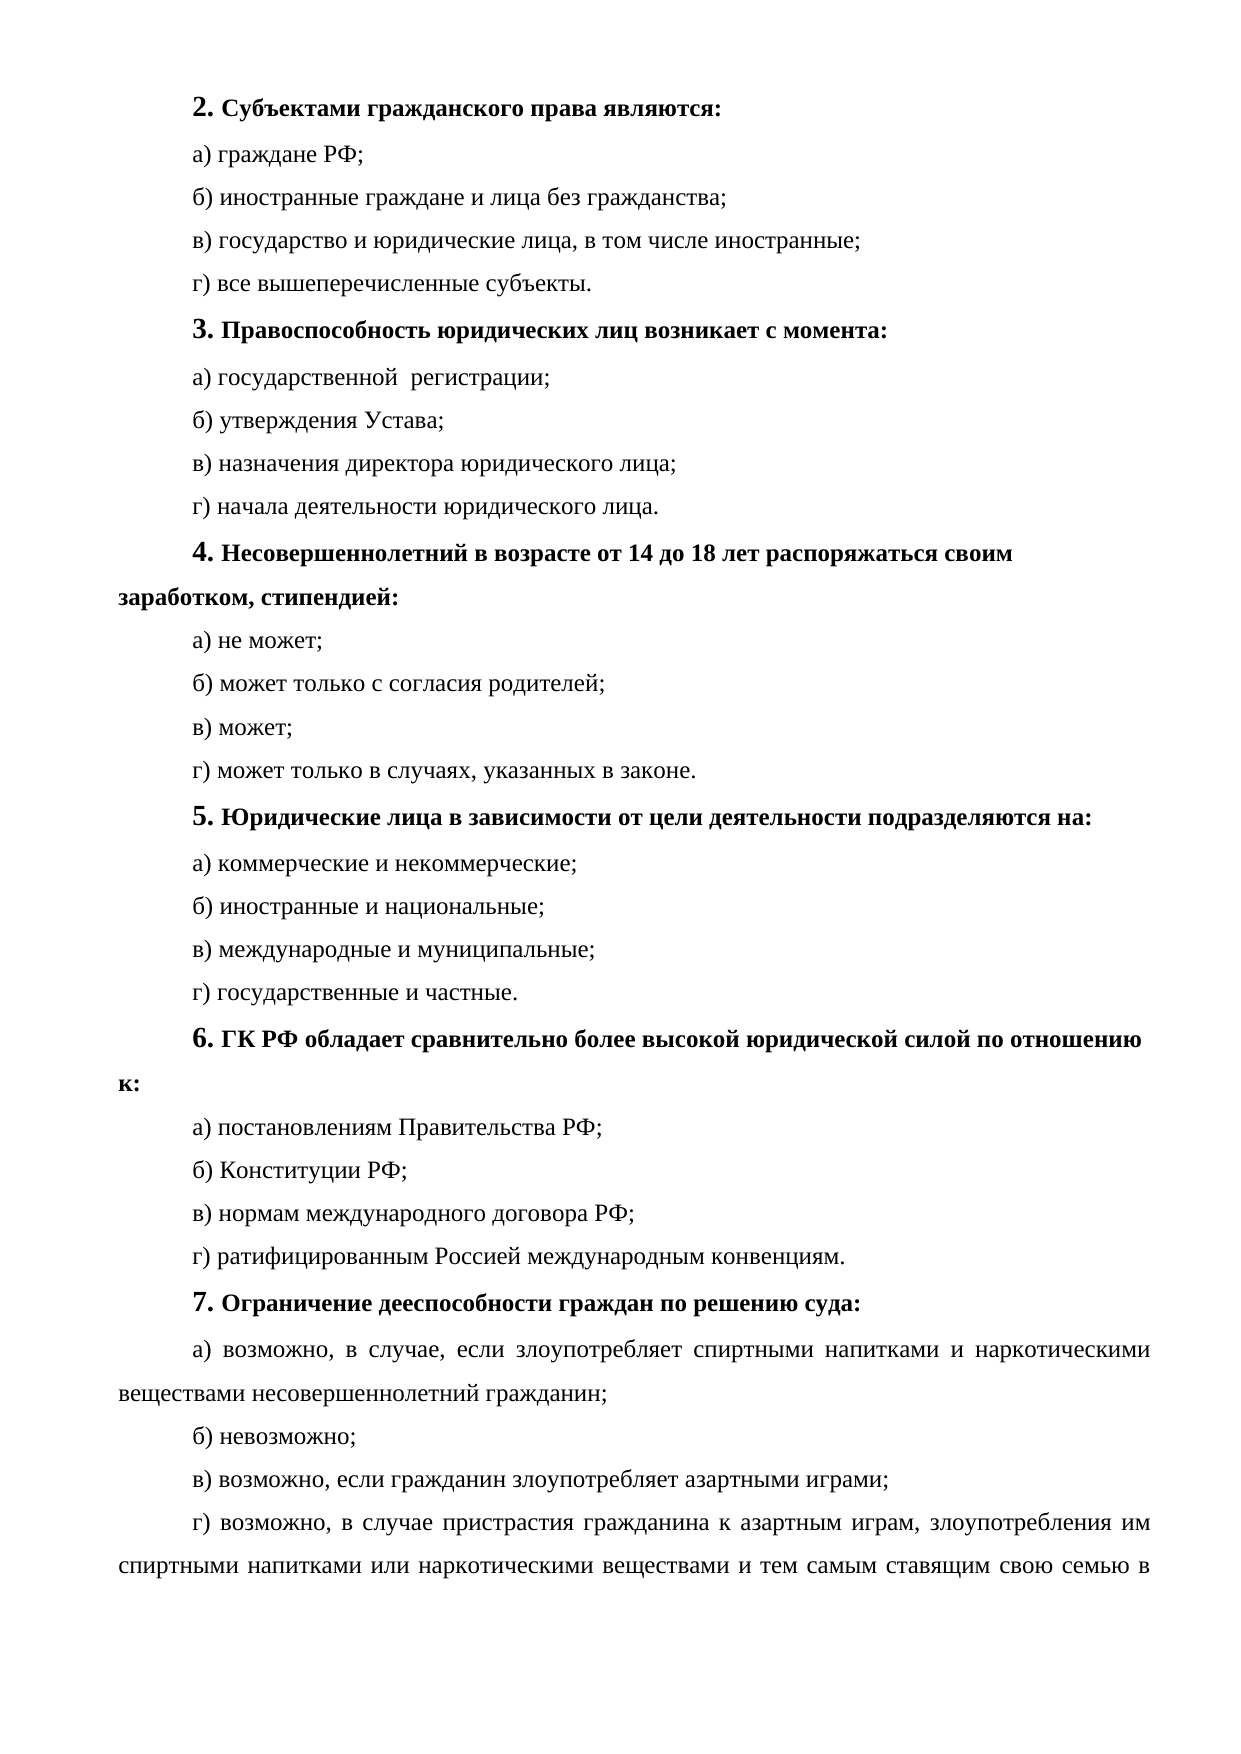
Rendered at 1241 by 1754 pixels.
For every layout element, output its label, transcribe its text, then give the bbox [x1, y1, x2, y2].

text а) коммерческие и некоммерческие; [118, 848, 1152, 877]
text а) не может; [118, 625, 1152, 654]
text г) может только в случаях, указанных в законе. [118, 755, 1152, 783]
text б) иностранные граждане и лица без гражданства; [118, 182, 1152, 211]
text в) нормам международного договора РФ; [118, 1198, 1152, 1227]
text в) назначения директора юридического лица; [118, 448, 1152, 477]
list Юридические лица в зависимости от цели деятельности подразделяются на: [118, 798, 1152, 831]
text в) может; [118, 712, 1152, 740]
list Несовершеннолетний в возрасте от 14 до 18 лет распоряжаться своим заработком, стипендией: [118, 534, 1152, 611]
text а) граждане РФ; [118, 139, 1152, 168]
text в) государство и юридические лица, в том числе иностранные; [118, 225, 1152, 254]
text в) международные и муниципальные; [118, 934, 1152, 963]
text г) все вышеперечисленные субъекты. [118, 268, 1152, 297]
text б) иностранные и национальные; [118, 891, 1152, 920]
text г) государственные и частные. [118, 977, 1152, 1006]
text а) государственной регистрации; [118, 362, 1152, 391]
list Правоспособность юридических лиц возникает с момента: [118, 311, 1152, 345]
list Субъектами гражданского права являются: [118, 89, 1152, 122]
text г) ратифицированным Россией международным конвенциям. [118, 1241, 1152, 1270]
text б) утверждения Устава; [118, 405, 1152, 434]
list Ограничение дееспособности граждан по решению суда: [118, 1284, 1152, 1318]
list ГК РФ обладает сравнительно более высокой юридической силой по отношению к: [118, 1021, 1152, 1097]
text а) постановлениям Правительства РФ; [118, 1112, 1152, 1140]
text б) Конституции РФ; [118, 1155, 1152, 1183]
text г) начала деятельности юридического лица. [118, 491, 1152, 520]
text а) возможно, в случае, если злоупотребляет спиртными напитками и наркотическими веществами несовершеннолетний гражданин; [118, 1334, 1152, 1406]
text б) невозможно; [118, 1421, 1152, 1449]
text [118, 1507, 1152, 1579]
text б) может только с согласия родителей; [118, 668, 1152, 697]
text в) возможно, если гражданин злоупотребляет азартными играми; [118, 1464, 1152, 1493]
